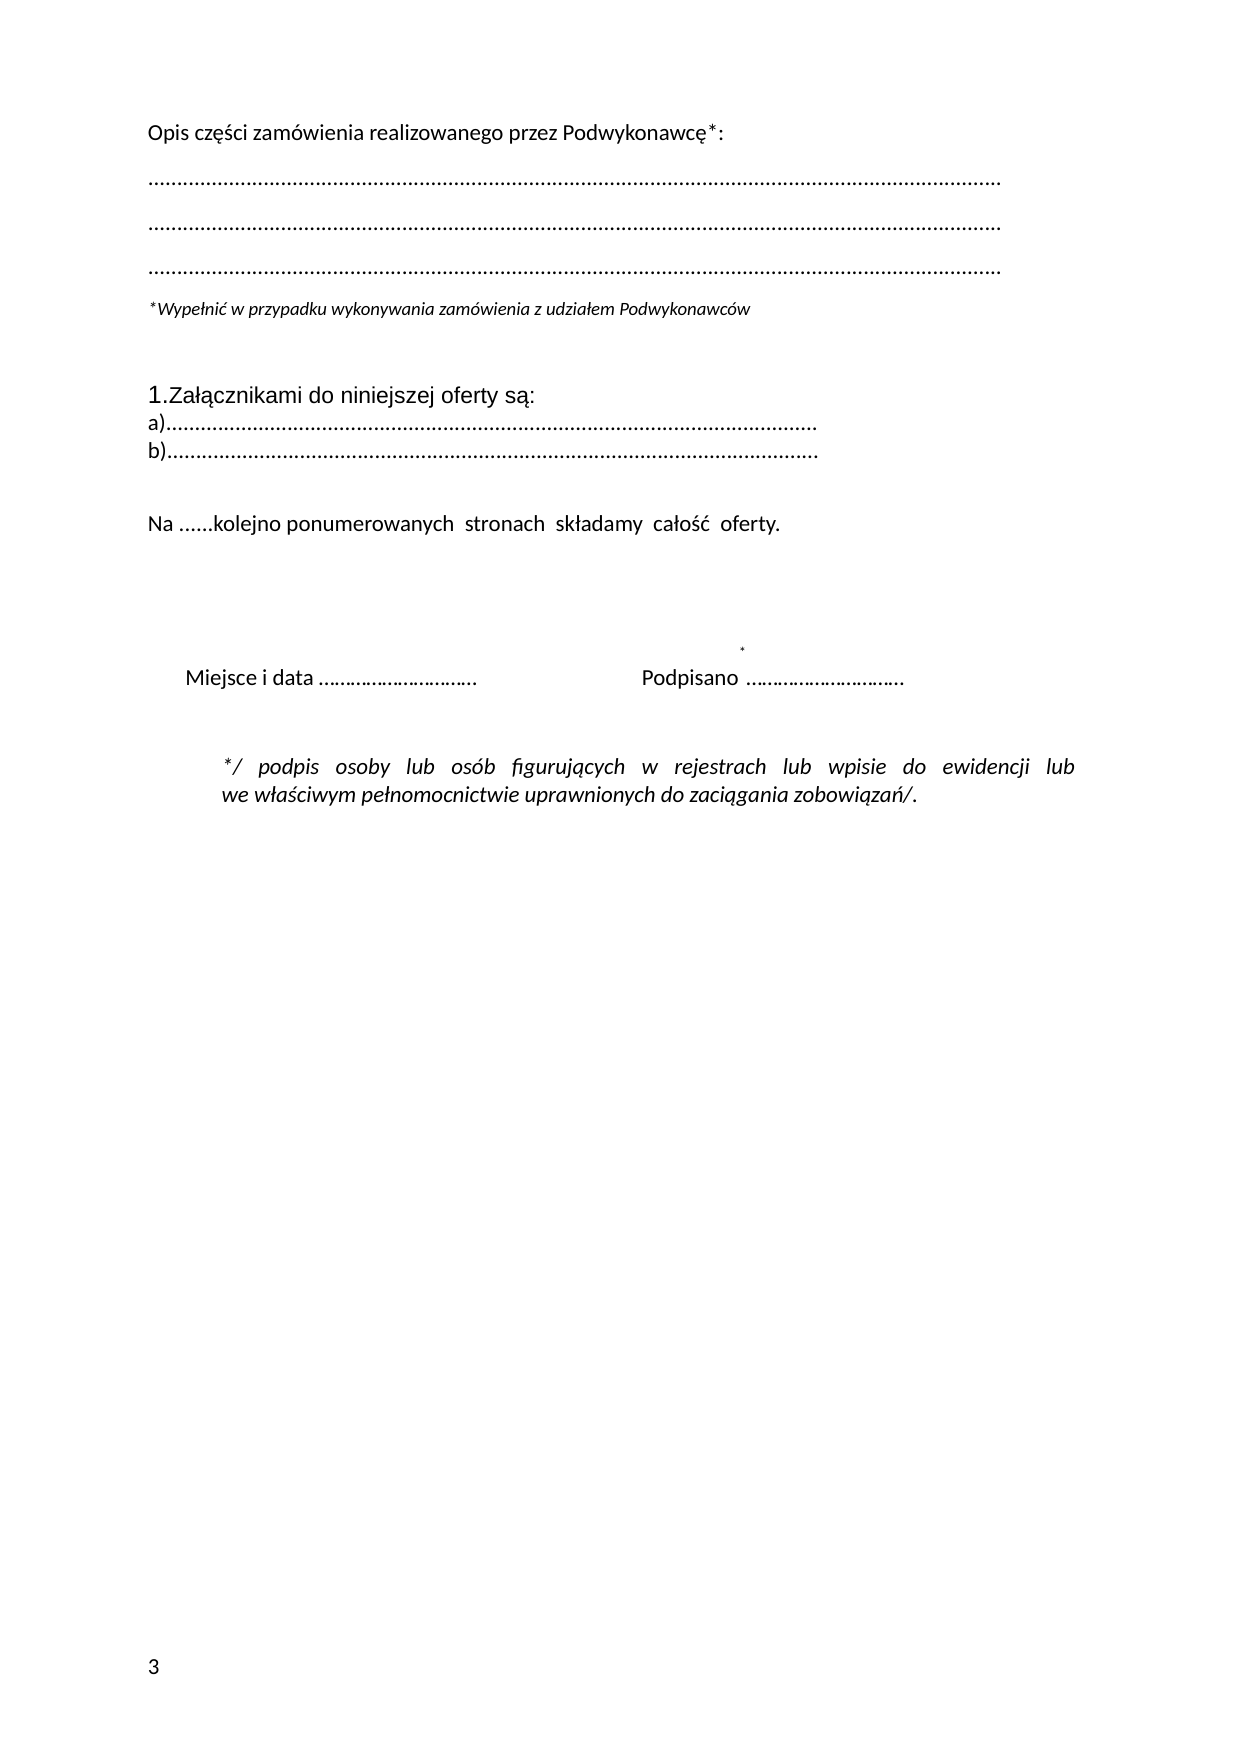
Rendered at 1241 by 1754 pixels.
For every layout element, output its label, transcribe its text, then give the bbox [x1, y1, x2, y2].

list ................................................................................................................. [148, 408, 1093, 437]
text *Wypełnić w przypadku wykonywania zamówienia z udziałem Podwykonawców [148, 297, 1093, 320]
text .................................................................................................................................................... [148, 163, 1093, 191]
text .................................................................................................................................................... [148, 208, 1093, 236]
text Opis części zamówienia realizowanego przez Podwykonawcę*: [148, 118, 1093, 146]
text .................................................................................................................................................... [148, 252, 1093, 281]
text */ podpis osoby lub osób figurujących w rejestrach lub wpisie do ewidencji lub we właściwym pełnomocnictwie uprawnionych do zaciągania zobowiązań/. [221, 752, 1093, 808]
list ................................................................................................................. [148, 437, 1093, 464]
text Miejsce i data ………………………… Podpisano*………………………… [185, 643, 1093, 691]
text Na ......kolejno ponumerowanych stronach składamy całość oferty. [148, 509, 1093, 537]
list Załącznikami do niniejszej oferty są: [148, 380, 1093, 408]
